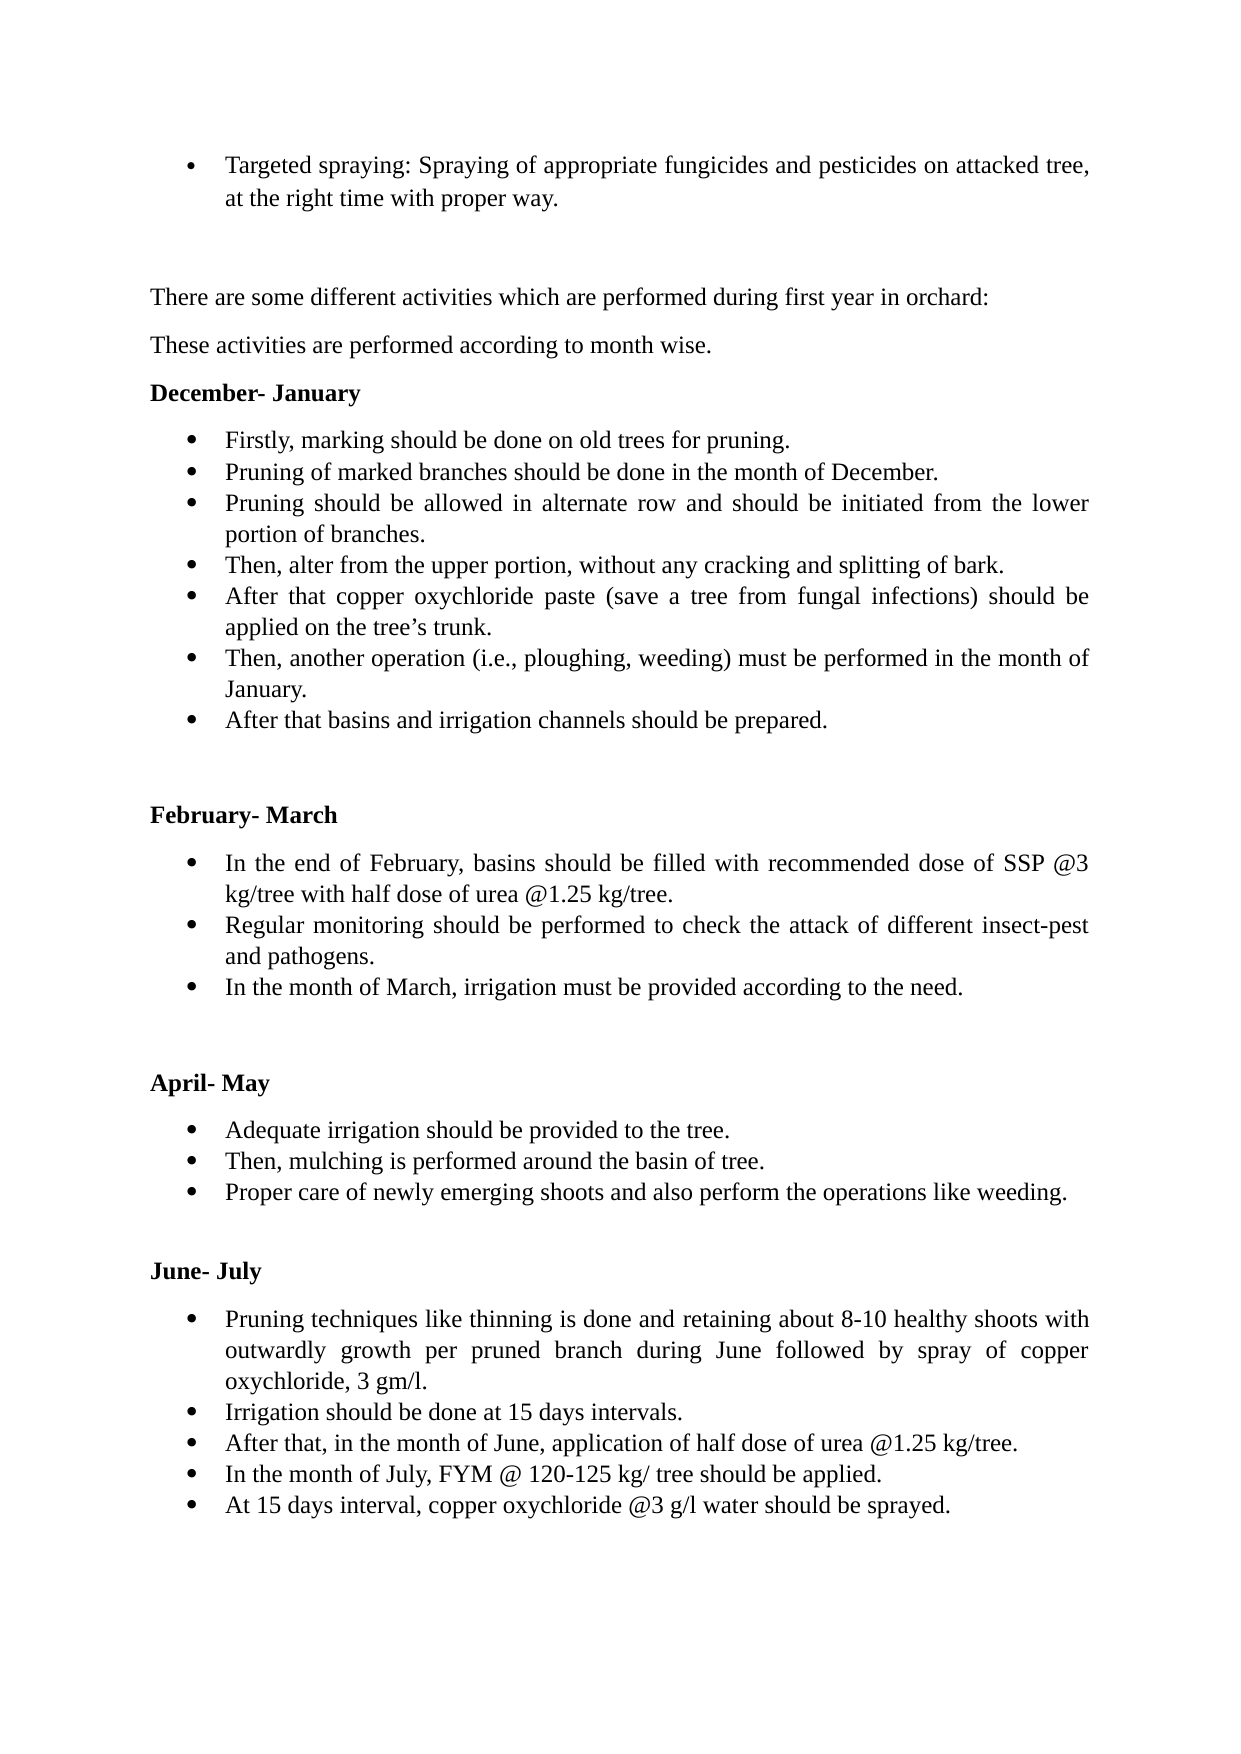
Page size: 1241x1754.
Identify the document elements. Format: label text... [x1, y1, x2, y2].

list Pruning of marked branches should be done in the month of December. [187, 457, 1090, 485]
list Regular monitoring should be performed to check the attack of different insect-pest and pathogens. [187, 910, 1090, 970]
text December- January [150, 378, 1090, 407]
list In the end of February, basins should be filled with recommended dose of SSP @3 kg/tree with half dose of urea @1.25 kg/tree. [187, 848, 1090, 908]
list Pruning should be allowed in alternate row and should be initiated from the lower portion of branches. [187, 488, 1090, 547]
list Then, mulching is performed around the basin of tree. [187, 1146, 1090, 1175]
list Pruning techniques like thinning is done and retaining about 8-10 healthy shoots with outwardly growth per pruned branch during June followed by spray of copper oxychloride, 3 gm/l. [187, 1304, 1090, 1395]
list Firstly, marking should be done on old trees for pruning. [187, 426, 1090, 454]
list Proper care of newly emerging shoots and also perform the operations like weeding. [187, 1177, 1090, 1206]
list In the month of March, irrigation must be provided according to the need. [187, 972, 1090, 1001]
list After that, in the month of June, application of half dose of urea @1.25 kg/tree. [187, 1428, 1090, 1457]
list At 15 days interval, copper oxychloride @3 g/l water should be sprayed. [187, 1490, 1090, 1519]
list After that basins and irrigation channels should be prepared. [187, 705, 1090, 734]
list After that copper oxychloride paste (save a tree from fungal infections) should be applied on the tree’s trunk. [187, 581, 1090, 641]
text February- March [150, 800, 1090, 829]
list Adequate irrigation should be provided to the tree. [187, 1115, 1090, 1144]
list Then, alter from the upper portion, without any cracking and splitting of bark. [187, 550, 1090, 578]
list In the month of July, FYM @ 120-125 kg/ tree should be applied. [187, 1459, 1090, 1488]
text There are some different activities which are performed during first year in orchard: [150, 282, 1090, 311]
text June- July [150, 1256, 1090, 1285]
text These activities are performed according to month wise. [150, 330, 1090, 359]
text April- May [150, 1068, 1090, 1096]
list Targeted spraying: Spraying of appropriate fungicides and pesticides on attacked tree, at the right time with proper way. [187, 150, 1090, 212]
list Irrigation should be done at 15 days intervals. [187, 1397, 1090, 1426]
list Then, another operation (i.e., ploughing, weeding) must be performed in the month of January. [187, 643, 1090, 703]
